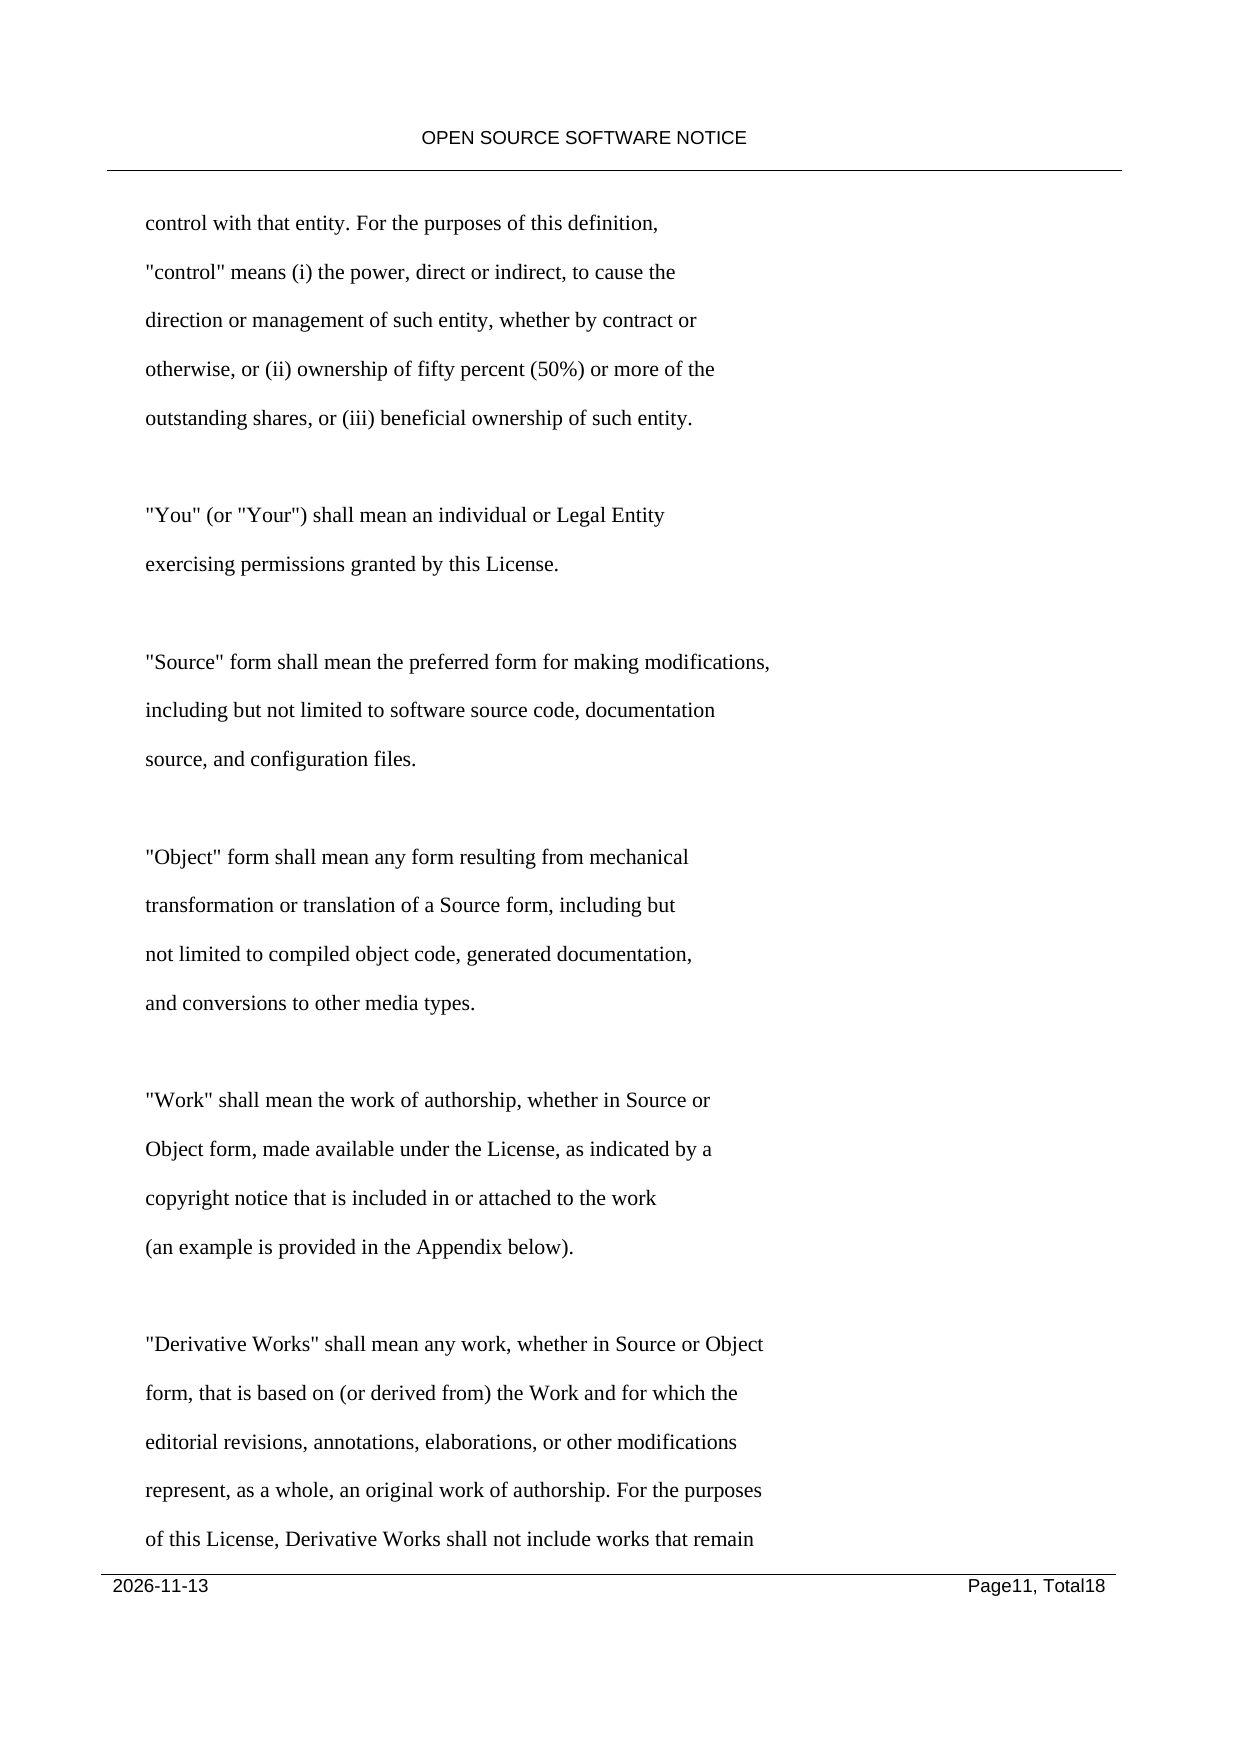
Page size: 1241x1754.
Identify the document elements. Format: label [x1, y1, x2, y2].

text [112, 206, 1128, 1555]
